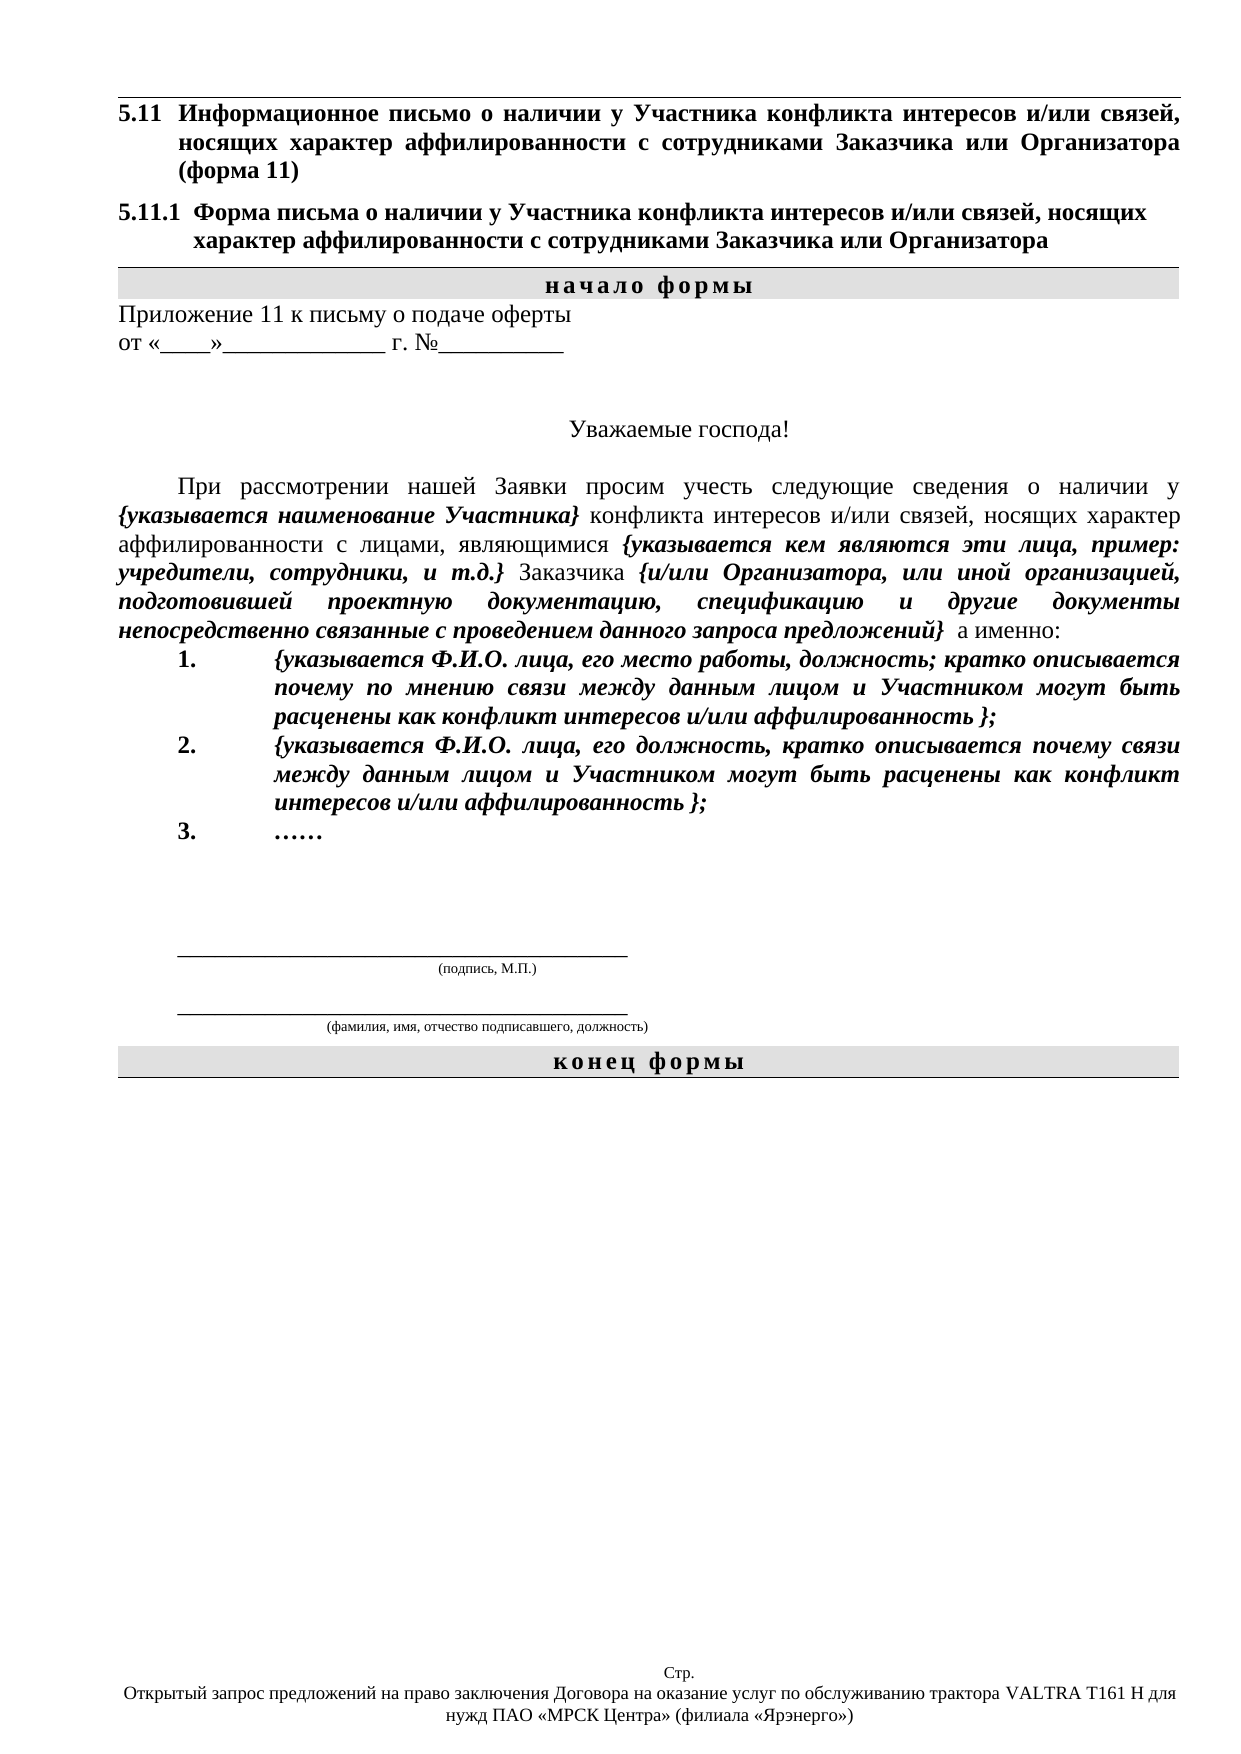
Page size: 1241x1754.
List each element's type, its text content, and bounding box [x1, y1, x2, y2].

text ____________________________________ [118, 989, 1181, 1017]
list {указывается Ф.И.О. лица, его место работы, должность; кратко описывается почему по мнению связи между данным лицом и Участником могут быть расценены как конфликт интересов и/или аффилированность }; [177, 644, 1181, 730]
text Уважаемые господа! [118, 414, 1181, 442]
text (подпись, М.П.) [118, 960, 797, 989]
text начало формы [118, 268, 1179, 299]
text (фамилия, имя, отчество подписавшего, должность) [118, 1017, 797, 1046]
subtitle Информационное письмо о наличии у Участника конфликта интересов и/или связей, носящих характер аффилированности с сотрудниками Заказчика или Организатора (форма 11) [118, 98, 1181, 184]
list {указывается Ф.И.О. лица, его должность, кратко описывается почему связи между данным лицом и Участником могут быть расценены как конфликт интересов и/или аффилированность }; [177, 730, 1181, 816]
list …… [177, 816, 1181, 845]
text конец формы [118, 1046, 1179, 1077]
subtitle Форма письма о наличии у Участника конфликта интересов и/или связей, носящих характер аффилированности с сотрудниками Заказчика или Организатора [118, 197, 1181, 254]
text Приложение 11 к письму о подаче оферты от «____»_____________ г. №__________ [118, 299, 1181, 356]
text При рассмотрении нашей Заявки просим учесть следующие сведения о наличии у {указывается наименование Участника} конфликта интересов и/или связей, носящих характер аффилированности с лицами, являющимися {указывается кем являются эти лица, пример: учредители, сотрудники, и т.д.} Заказчика {и/или Организатора, или иной организацией, подготовившей проектную документацию, спецификацию и другие документы непосредственно связанные с проведением данного запроса предложений} а именно: [118, 471, 1181, 644]
text ____________________________________ [118, 931, 1181, 960]
